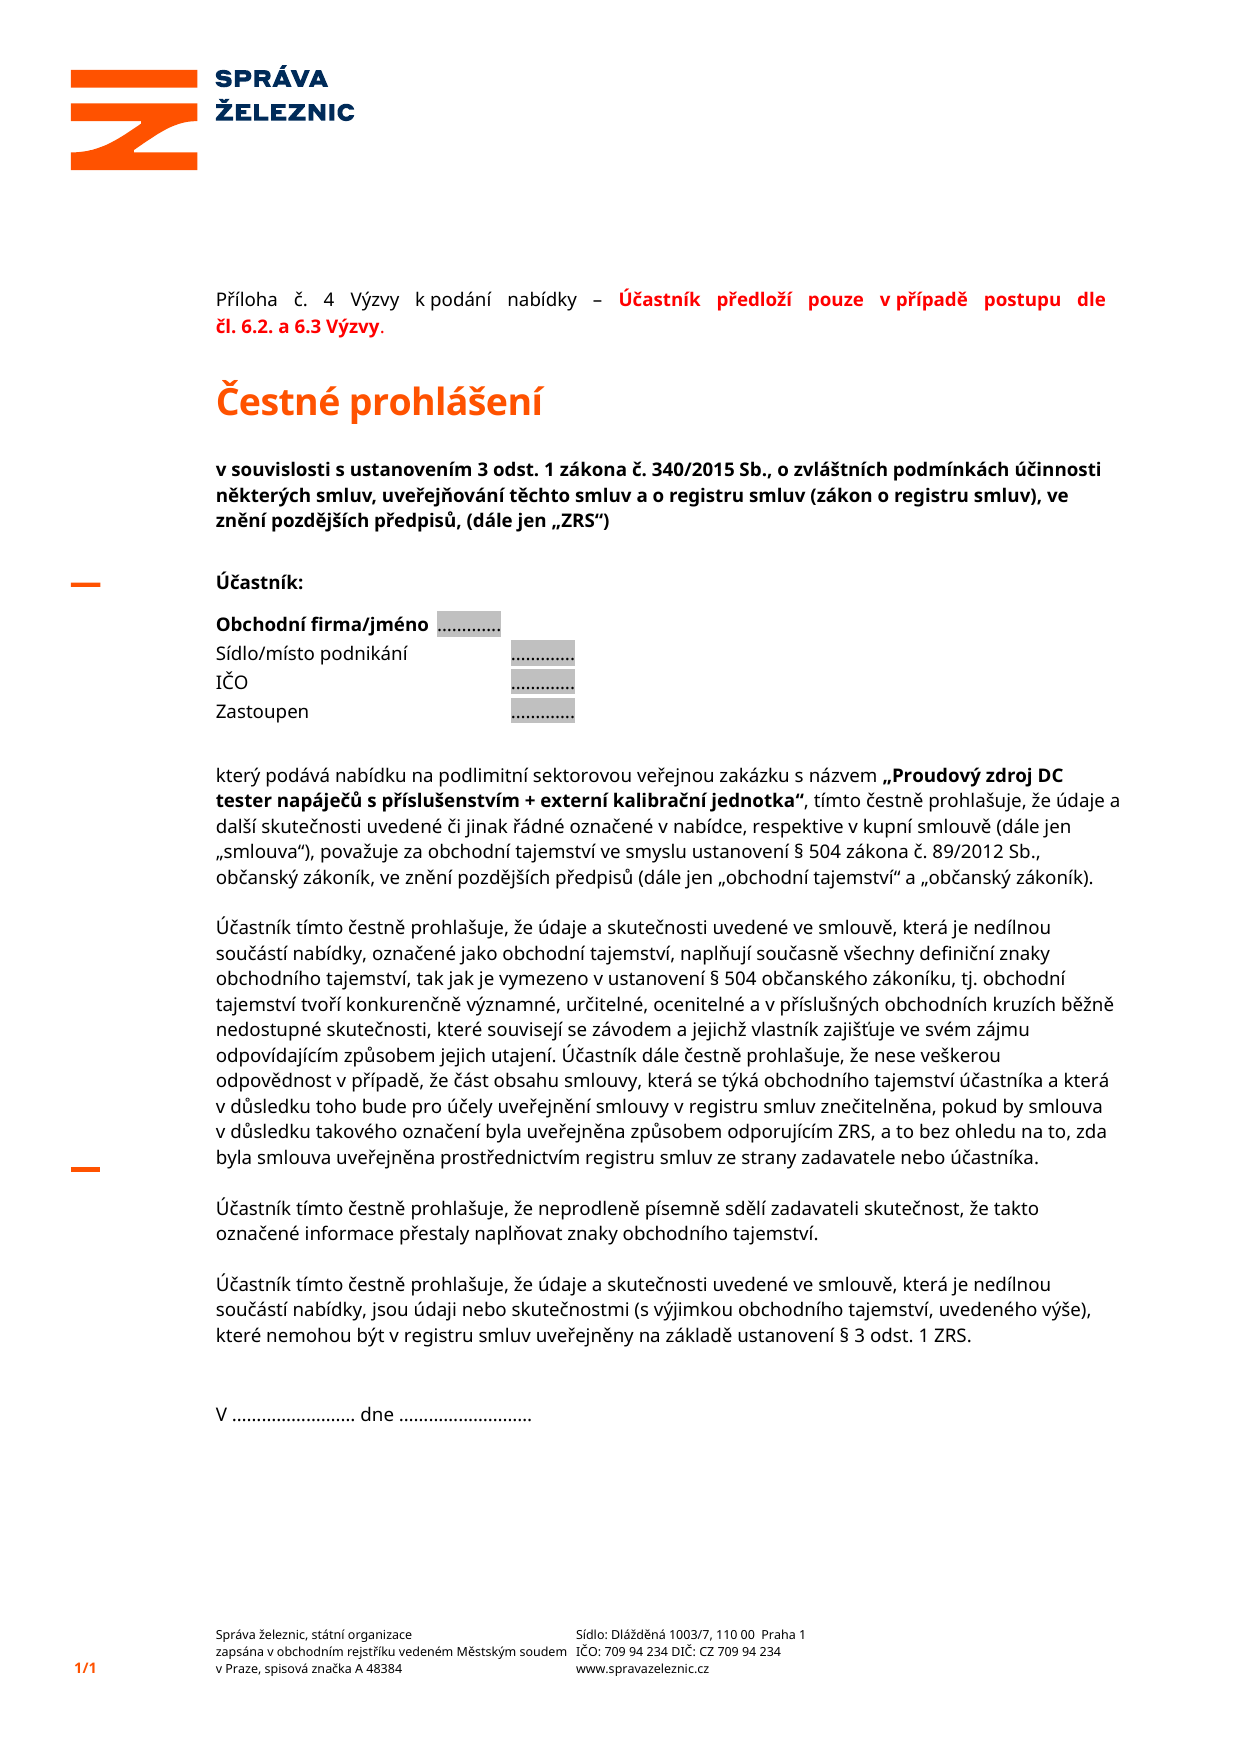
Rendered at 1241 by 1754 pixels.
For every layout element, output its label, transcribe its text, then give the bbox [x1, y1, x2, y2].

text V ………………….… dne ……………………… [216, 1398, 1121, 1427]
text v souvislosti s ustanovením 3 odst. 1 zákona č. 340/2015 Sb., o zvláštních podmínkách účinnosti některých smluv, uveřejňování těchto smluv a o registru smluv (zákon o registru smluv), ve znění pozdějších předpisů, (dále jen „ZRS“) [216, 456, 1122, 533]
text Příloha č. 4 Výzvy k podání nabídky – Účastník předloží pouze v případě postupu dle čl. 6.2. a 6.3 Výzvy. [216, 286, 1122, 339]
text Účastník tímto čestně prohlašuje, že neprodleně písemně sdělí zadavateli skutečnost, že takto označené informace přestaly naplňovat znaky obchodního tajemství. [216, 1195, 1122, 1246]
text IČO …………. [216, 666, 1122, 695]
text Obchodní firma/jméno …………. [216, 608, 1122, 637]
subtitle Čestné prohlášení [216, 375, 1122, 426]
text Sídlo/místo podnikání …………. [216, 637, 1122, 666]
text Zastoupen …………. [216, 695, 1122, 724]
text Účastník tímto čestně prohlašuje, že údaje a skutečnosti uvedené ve smlouvě, která je nedílnou součástí nabídky, označené jako obchodní tajemství, naplňují současně všechny definiční znaky obchodního tajemství, tak jak je vymezeno v ustanovení § 504 občanského zákoníku, tj. obchodní tajemství tvoří konkurenčně významné, určitelné, ocenitelné a v příslušných obchodních kruzích běžně nedostupné skutečnosti, které souvisejí se závodem a jejichž vlastník zajišťuje ve svém zájmu odpovídajícím způsobem jejich utajení. Účastník dále čestně prohlašuje, že nese veškerou odpovědnost v případě, že část obsahu smlouvy, která se týká obchodního tajemství účastníka a která v důsledku toho bude pro účely uveřejnění smlouvy v registru smluv znečitelněna, pokud by smlouva v důsledku takového označení byla uveřejněna způsobem odporujícím ZRS, a to bez ohledu na to, zda byla smlouva uveřejněna prostřednictvím registru smluv ze strany zadavatele nebo účastníka. [216, 914, 1122, 1170]
text který podává nabídku na podlimitní sektorovou veřejnou zakázku s názvem „Proudový zdroj DC tester napáječů s příslušenstvím + externí kalibrační jednotka“, tímto čestně prohlašuje, že údaje a další skutečnosti uvedené či jinak řádné označené v nabídce, respektive v kupní smlouvě (dále jen „smlouva“), považuje za obchodní tajemství ve smyslu ustanovení § 504 zákona č. 89/2012 Sb., občanský zákoník, ve znění pozdějších předpisů (dále jen „obchodní tajemství“ a „občanský zákoník). [216, 762, 1122, 889]
text Účastník tímto čestně prohlašuje, že údaje a skutečnosti uvedené ve smlouvě, která je nedílnou součástí nabídky, jsou údaji nebo skutečnostmi (s výjimkou obchodního tajemství, uvedeného výše), které nemohou být v registru smluv uveřejněny na základě ustanovení § 3 odst. 1 ZRS. [216, 1271, 1122, 1347]
text Účastník: [216, 565, 1122, 596]
